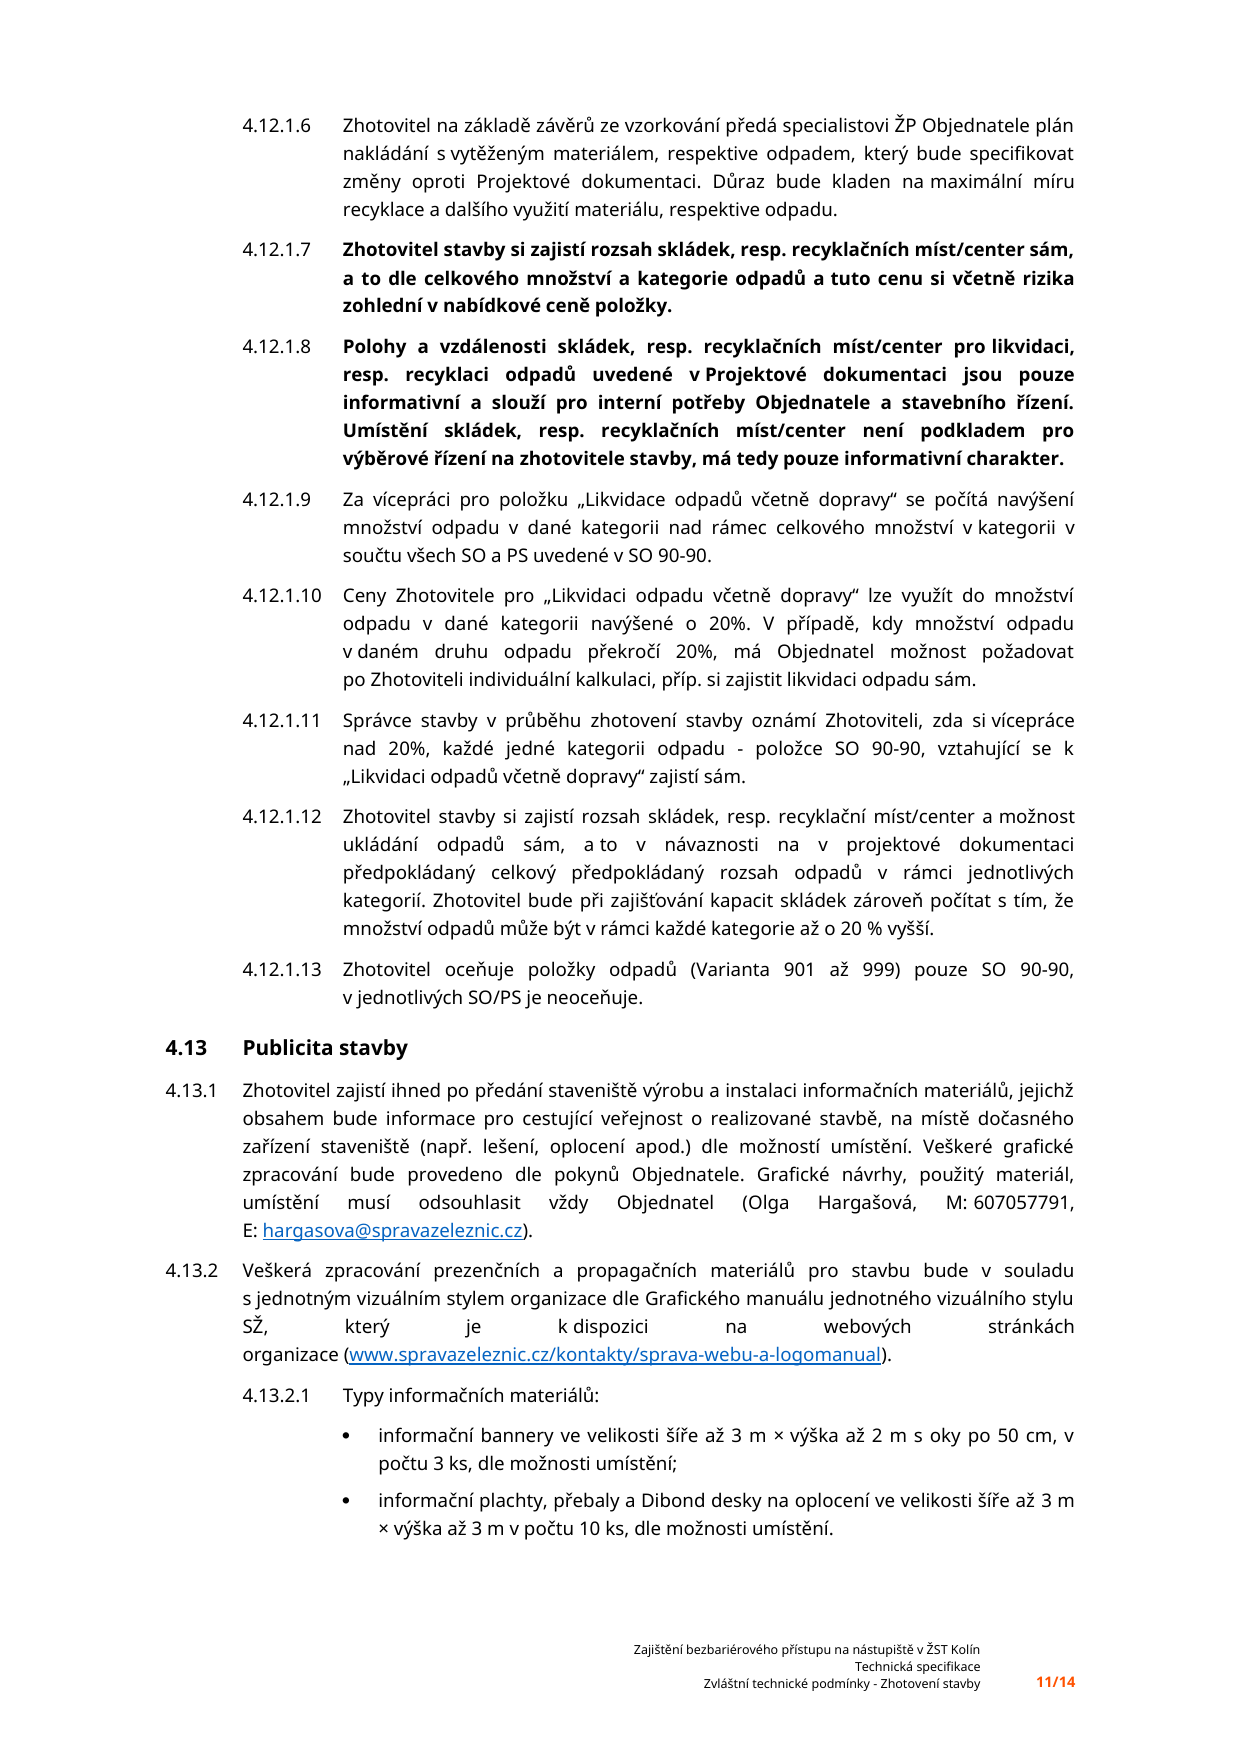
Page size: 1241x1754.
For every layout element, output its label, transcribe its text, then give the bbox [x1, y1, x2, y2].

text Ceny Zhotovitele pro „Likvidaci odpadu včetně dopravy“ lze využít do množství odpadu v dané kategorii navýšené o 20%. V případě, kdy množství odpadu v daném druhu odpadu překročí 20%, má Objednatel možnost požadovat po Zhotoviteli individuální kalkulaci, příp. si zajistit likvidaci odpadu sám. [242, 582, 1075, 692]
list informační bannery ve velikosti šíře až 3 m × výška až 2 m s oky po 50 cm, v počtu 3 ks, dle možnosti umístění; [343, 1423, 1075, 1476]
text Zhotovitel stavby si zajistí rozsah skládek, resp. recyklačních míst/center sám, a to dle celkového množství a kategorie odpadů a tuto cenu si včetně rizika zohlední v nabídkové ceně položky. [242, 237, 1075, 318]
text Zhotovitel oceňuje položky odpadů (Varianta 901 až 999) pouze SO 90-90, v jednotlivých SO/PS je neoceňuje. [242, 956, 1075, 1010]
text Za vícepráci pro položku „Likvidace odpadů včetně dopravy“ se počítá navýšení množství odpadu v dané kategorii nad rámec celkového množství v kategorii v součtu všech SO a PS uvedené v SO 90-90. [242, 486, 1075, 567]
text Publicita stavby [165, 1033, 1075, 1062]
list informační plachty, přebaly a Dibond desky na oplocení ve velikosti šíře až 3 m × výška až 3 m v počtu 10 ks, dle možnosti umístění. [343, 1487, 1075, 1541]
text Správce stavby v průběhu zhotovení stavby oznámí Zhotoviteli, zda si vícepráce nad 20%, každé jedné kategorii odpadu - položce SO 90-90, vztahující se k „Likvidaci odpadů včetně dopravy“ zajistí sám. [242, 707, 1075, 789]
text Zhotovitel na základě závěrů ze vzorkování předá specialistovi ŽP Objednatele plán nakládání s vytěženým materiálem, respektive odpadem, který bude specifikovat změny oproti Projektové dokumentaci. Důraz bude kladen na maximální míru recyklace a dalšího využití materiálu, respektive odpadu. [242, 112, 1075, 222]
text Zhotovitel stavby si zajistí rozsah skládek, resp. recyklační míst/center a možnost ukládání odpadů sám, a to v návaznosti na v projektové dokumentaci předpokládaný celkový předpokládaný rozsah odpadů v rámci jednotlivých kategorií. Zhotovitel bude při zajišťování kapacit skládek zároveň počítat s tím, že množství odpadů může být v rámci každé kategorie až o 20 % vyšší. [242, 804, 1075, 941]
list Typy informačních materiálů: [242, 1382, 1075, 1408]
list Veškerá zpracování prezenčních a propagačních materiálů pro stavbu bude v souladu s jednotným vizuálním stylem organizace dle Grafického manuálu jednotného vizuálního stylu SŽ, který je k dispozici na webových stránkách organizace (www.spravazeleznic.cz/kontakty/sprava-webu-a-logomanual). [165, 1257, 1075, 1367]
list Zhotovitel zajistí ihned po předání staveniště výrobu a instalaci informačních materiálů, jejichž obsahem bude informace pro cestující veřejnost o realizované stavbě, na místě dočasného zařízení staveniště (např. lešení, oplocení apod.) dle možností umístění. Veškeré grafické zpracování bude provedeno dle pokynů Objednatele. Grafické návrhy, použitý materiál, umístění musí odsouhlasit vždy Objednatel (Olga Hargašová, M: 607057791, E: hargasova@spravazeleznic.cz). [165, 1077, 1075, 1242]
text Polohy a vzdálenosti skládek, resp. recyklačních míst/center pro likvidaci, resp. recyklaci odpadů uvedené v Projektové dokumentaci jsou pouze informativní a slouží pro interní potřeby Objednatele a stavebního řízení. Umístění skládek, resp. recyklačních míst/center není podkladem pro výběrové řízení na zhotovitele stavby, má tedy pouze informativní charakter. [242, 333, 1075, 471]
